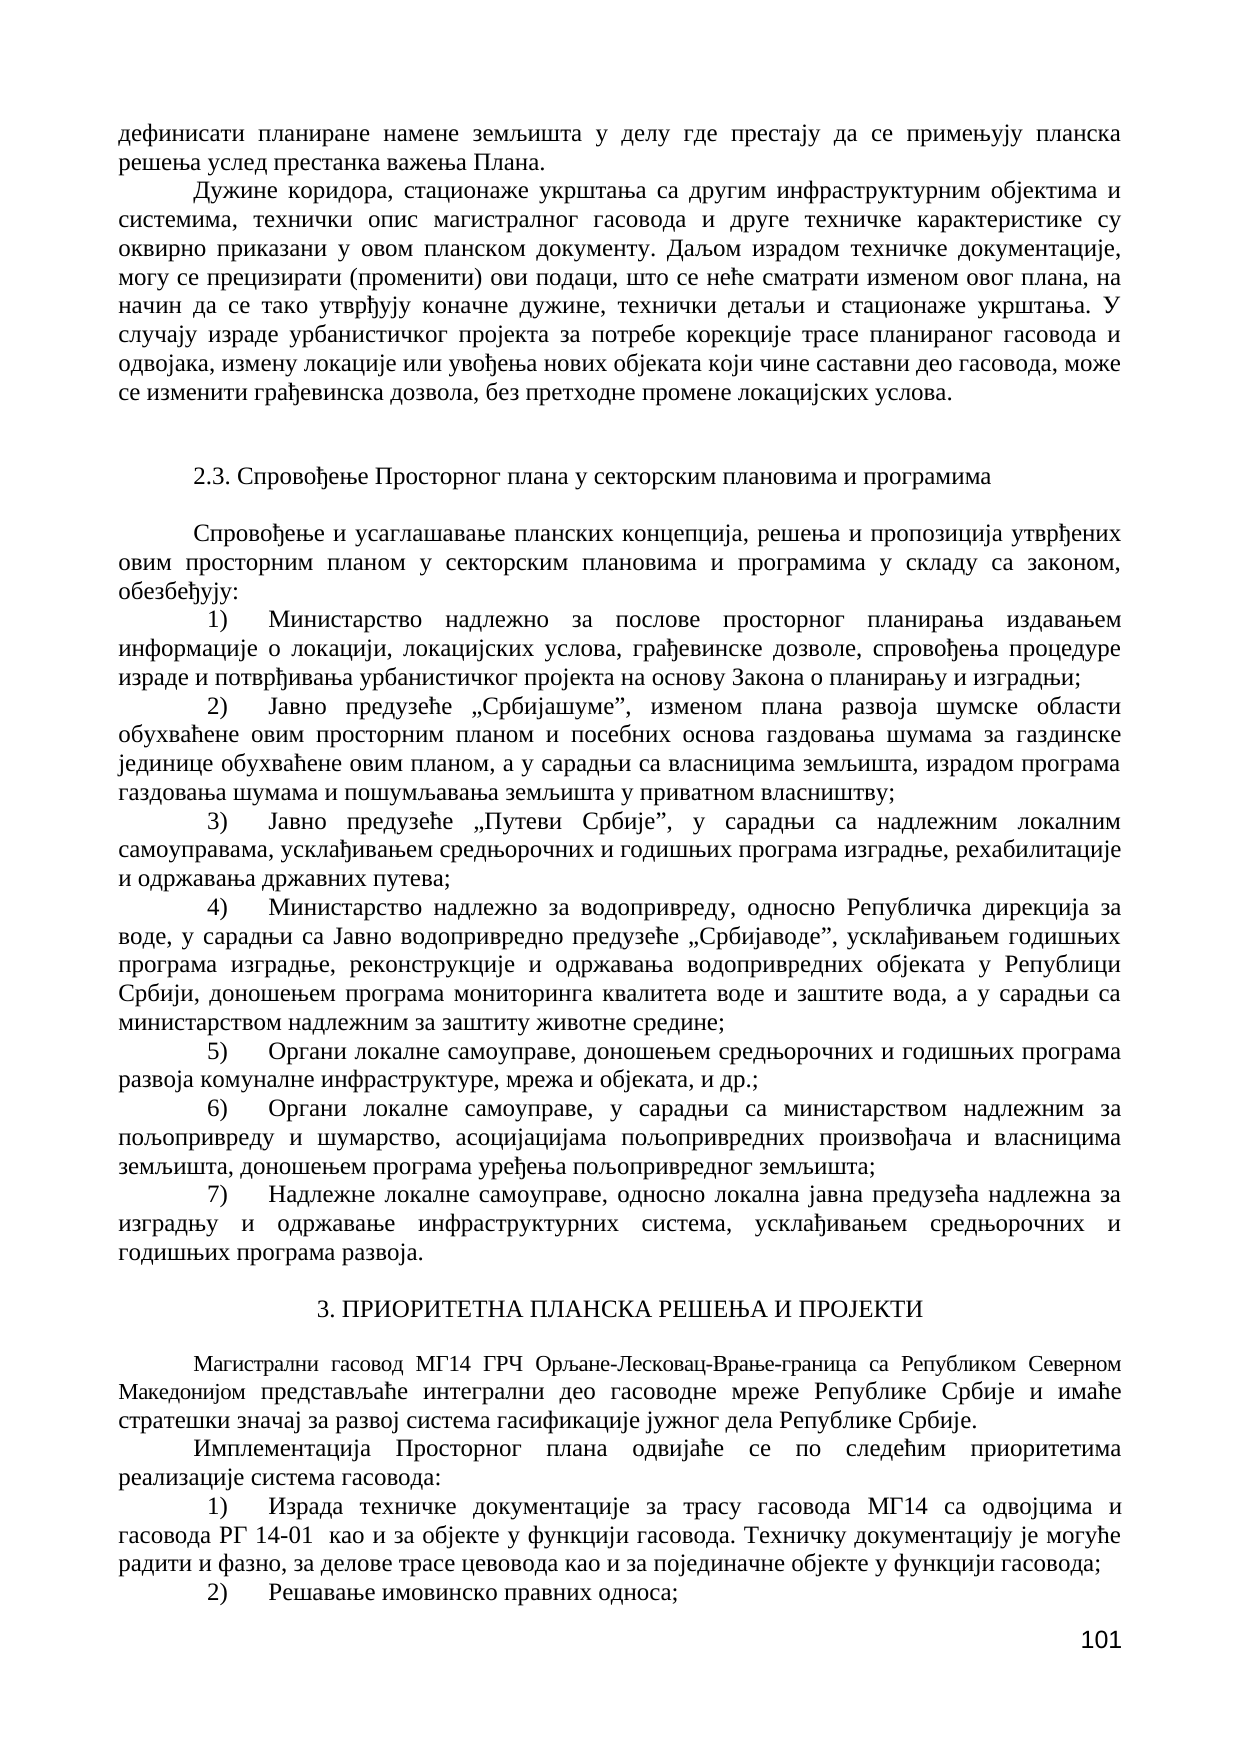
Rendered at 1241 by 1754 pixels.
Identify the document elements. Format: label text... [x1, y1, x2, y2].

list Израда техничке документације за трасу гасовода МГ14 са одвојцима и гасовода РГ 14-01 као и за објекте у функцији гасовода. Техничку документацију је могуће радити и фазно, за делове трасе цевовода као и за појединачне објекте у функцији гасовода; [118, 1491, 1122, 1577]
list Министарство надлежно за послове просторног планирања издавањем информације о локацији, локацијских услова, грађевинске дозволе, спровођења процедуре израде и потврђивања урбанистичког пројекта на основу Закона о планирању и изградњи; [118, 604, 1122, 691]
list Органи локалне самоуправе, у сарадњи са министарством надлежним за пољопривреду и шумарство, асоцијацијама пољопривредних произвођача и власницима земљишта, доношењем програма уређења пољопривредног земљишта; [118, 1093, 1122, 1179]
list Министарство надлежно за водопривреду, односно Републичка дирекција за воде, у сарадњи са Јавно водопривредно предузеће „Србијаводе”, усклађивањем годишњих програма изградње, реконструкције и одржавања водопривредних објеката у Републици Србији, доношењем програма мониторинга квалитета воде и заштите вода, а у сарадњи са министарством надлежним за заштиту животне средине; [118, 892, 1122, 1036]
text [118, 118, 1122, 176]
text Дужине коридора, стационаже укрштања са другим инфраструктурним објектима и системима, технички опис магистралног гасовода и друге техничке карактеристике су оквирно приказани у овом планском документу. Даљом израдом техничке документације, могу се прецизирати (променити) ови подаци, што се неће сматрати изменом овог плана, на начин да се тако утврђују коначне дужине, технички детаљи и стационаже укрштања. У случају израде урбанистичког пројекта за потребе корекције трасе планираног гасовода и одвојака, измену локације или увођења нових објеката који чине саставни део гасовода, може се изменити грађевинска дозвола, без претходне промене локацијских услова. [118, 176, 1122, 406]
text Спровођење и усаглашавање планских концепција, решења и пропозиција утврђених овим просторним планом у секторским плановима и програмима у складу са законом, обезбеђују: [118, 518, 1122, 604]
text Магистрални гасовод МГ14 ГРЧ Орљане-Лесковац-Врање-граница са Републиком Северном Македонијом представљаће интегрални део гасоводне мреже Републике Србије и имаће стратешки значај за развој система гасификације јужног дела Републике Србије. [118, 1349, 1122, 1433]
list Јавно предузеће „Србијашуме”, изменом плана развоја шумске области обухваћене овим просторним планом и посебних основа газдовања шумама за газдинске јединице обухваћене овим планом, а у сарадњи са власницима земљишта, израдом програма газдовања шумама и пошумљавања земљишта у приватном власништву; [118, 691, 1122, 806]
subtitle 2.3. Спровођење Просторног плана у секторским плановима и програмима [118, 461, 1122, 489]
list Решавање имовинско правних односа; [118, 1577, 1122, 1606]
subtitle 3. ПРИОРИТЕТНА ПЛАНСКА РЕШЕЊА И ПРОЈЕКТИ [118, 1294, 1122, 1323]
text Имплементација Просторног плана одвијаће се по следећим приоритетима реализације система гасовода: [118, 1433, 1122, 1491]
list Органи локалне самоуправе, доношењем средњорочних и годишњих програма развоја комуналне инфраструктуре, мрежа и објеката, и др.; [118, 1036, 1122, 1093]
list Надлежне локалне самоуправе, односно локална јавна предузећа надлежна за изградњу и одржавање инфраструктурних система, усклађивањем средњорочних и годишњих програма развоја. [118, 1179, 1122, 1266]
list Јавно предузеће „Путеви Србије”, у сарадњи са надлежним локалним самоуправама, усклађивањем средњорочних и годишњих програма изградње, рехабилитације и одржавања државних путева; [118, 806, 1122, 892]
